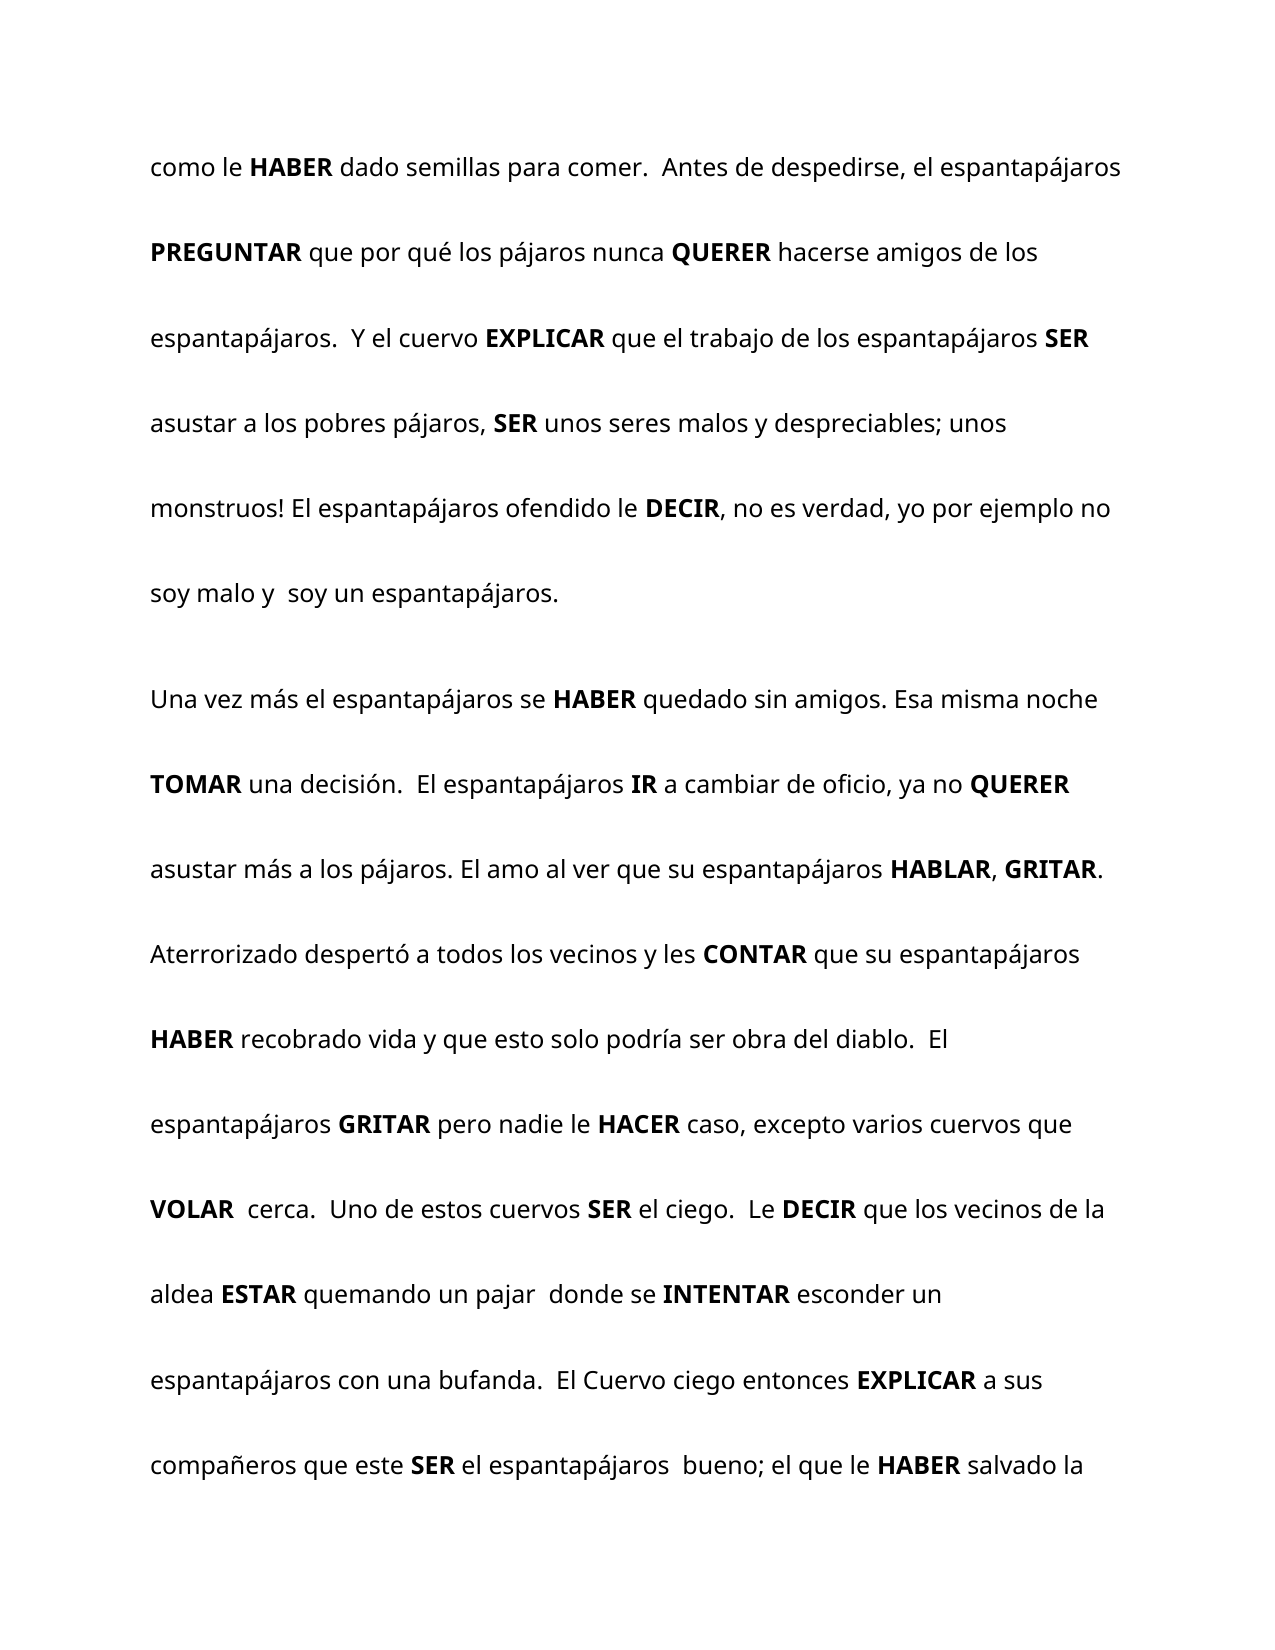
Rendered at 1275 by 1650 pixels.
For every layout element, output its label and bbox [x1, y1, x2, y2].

text [150, 681, 1125, 1481]
text [150, 150, 1125, 609]
